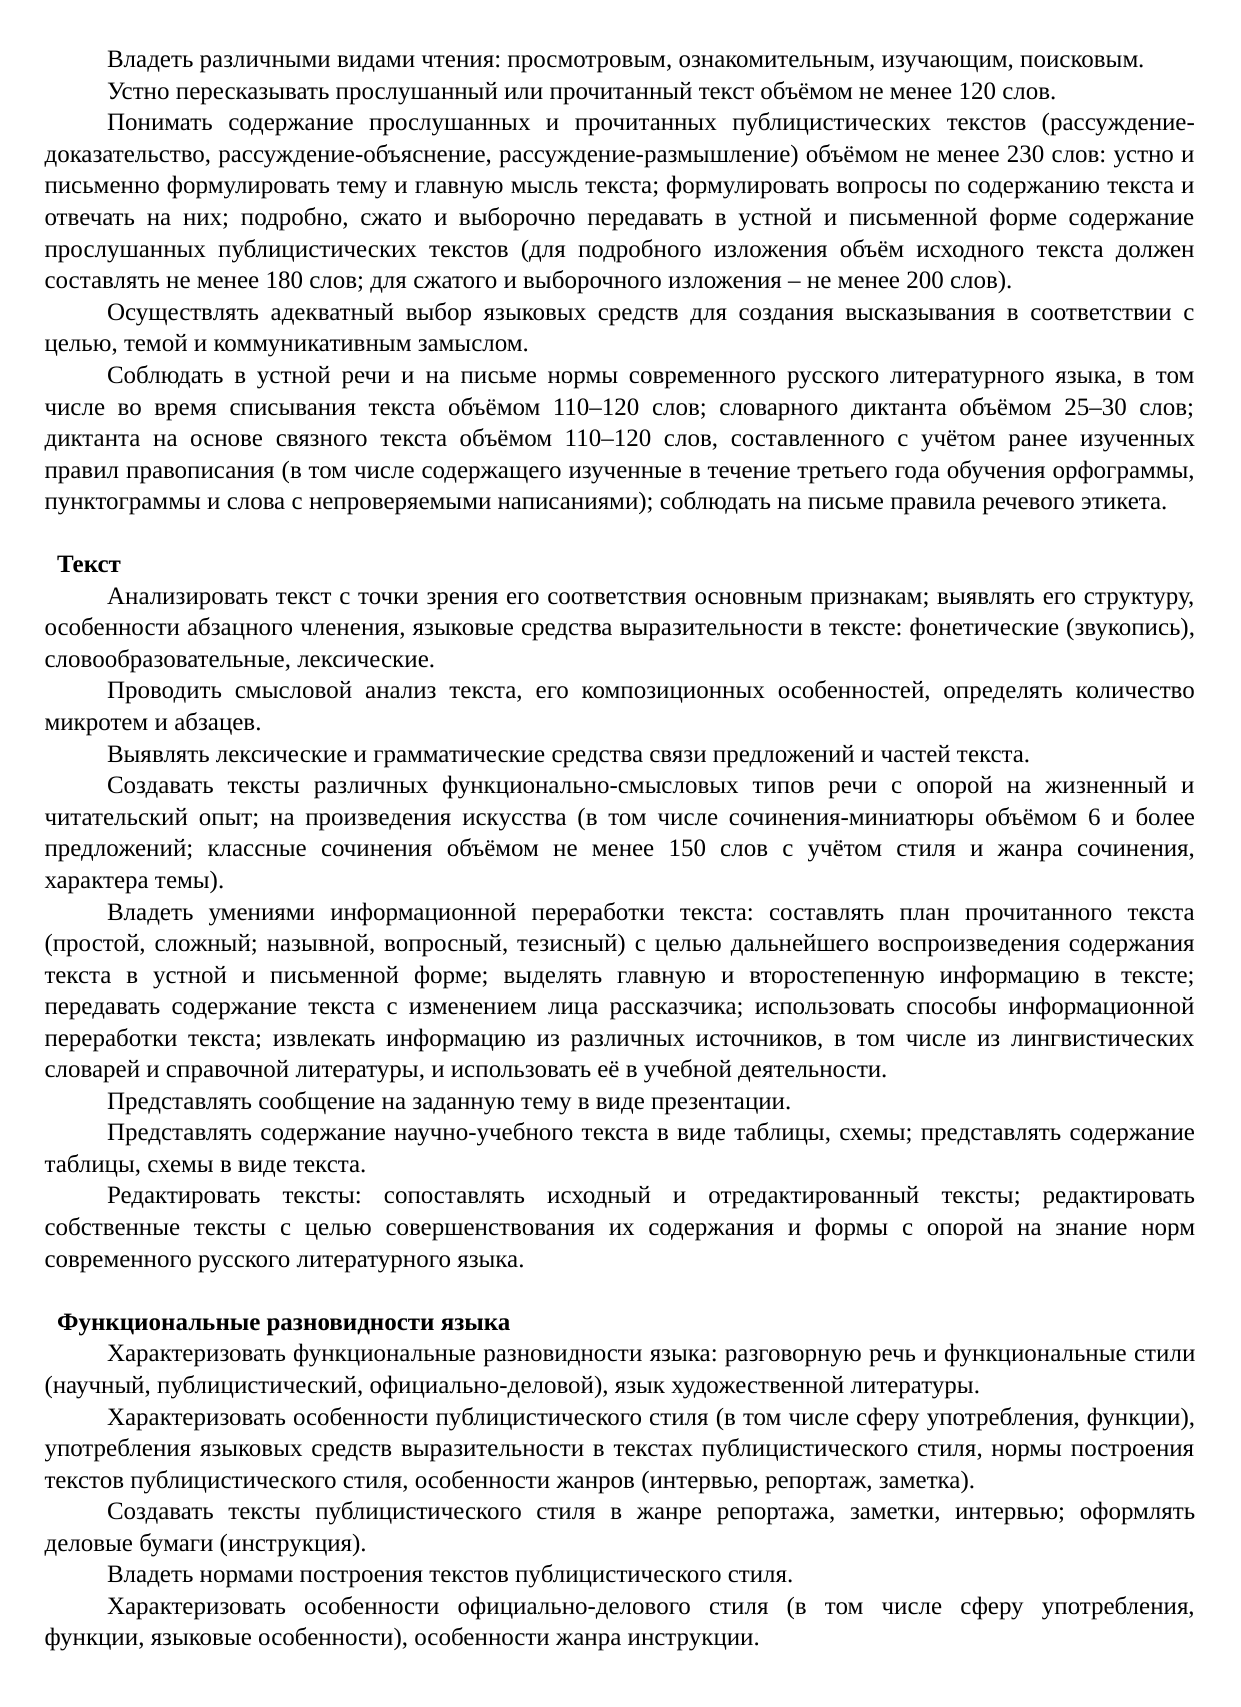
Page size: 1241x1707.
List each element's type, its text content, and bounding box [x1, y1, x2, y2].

text Осуществлять адекватный выбор языковых средств для создания высказывания в соответствии с целью, темой и коммуникативным замыслом. [44, 297, 1196, 357]
text Выявлять лексические и грамматические средства связи предложений и частей текста. [44, 739, 1196, 767]
text Владеть различными видами чтения: просмотровым, ознакомительным, изучающим, поисковым. [44, 44, 1196, 73]
text Соблюдать в устной речи и на письме нормы современного русского литературного языка, в том числе во время списывания текста объёмом 110–120 слов; словарного диктанта объёмом 25–30 слов; диктанта на основе связного текста объёмом 110–120 слов, составленного с учётом ранее изученных правил правописания (в том числе содержащего изученные в течение третьего года обучения орфограммы, пунктограммы и слова с непроверяемыми написаниями); соблюдать на письме правила речевого этикета. [44, 360, 1196, 515]
text Текст [57, 549, 1196, 578]
text Создавать тексты публицистического стиля в жанре репортажа, заметки, интервью; оформлять деловые бумаги (инструкция). [44, 1496, 1196, 1557]
text Характеризовать особенности публицистического стиля (в том числе сферу употребления, функции), употребления языковых средств выразительности в текстах публицистического стиля, нормы построения текстов публицистического стиля, особенности жанров (интервью, репортаж, заметка). [44, 1402, 1196, 1493]
text Характеризовать функциональные разновидности языка: разговорную речь и функциональные стили (научный, публицистический, официально-деловой), язык художественной литературы. [44, 1338, 1196, 1399]
text Представлять сообщение на заданную тему в виде презентации. [44, 1086, 1196, 1115]
text Проводить смысловой анализ текста, его композиционных особенностей, определять количество микротем и абзацев. [44, 676, 1196, 736]
text Характеризовать особенности официально-делового стиля (в том числе сферу употребления, функции, языковые особенности), особенности жанра инструкции. [44, 1591, 1196, 1651]
text Представлять содержание научно-учебного текста в виде таблицы, схемы; представлять содержание таблицы, схемы в виде текста. [44, 1117, 1196, 1178]
text Владеть умениями информационной переработки текста: составлять план прочитанного текста (простой, сложный; назывной, вопросный, тезисный) с целью дальнейшего воспроизведения содержания текста в устной и письменной форме; выделять главную и второстепенную информацию в тексте; передавать содержание текста с изменением лица рассказчика; использовать способы информационной переработки текста; извлекать информацию из различных источников, в том числе из лингвистических словарей и справочной литературы, и использовать её в учебной деятельности. [44, 897, 1196, 1083]
text Понимать содержание прослушанных и прочитанных публицистических текстов (рассуждение-доказательство, рассуждение-объяснение, рассуждение-размышление) объёмом не менее 230 слов: устно и письменно формулировать тему и главную мысль текста; формулировать вопросы по содержанию текста и отвечать на них; подробно, сжато и выборочно передавать в устной и письменной форме содержание прослушанных публицистических текстов (для подробного изложения объём исходного текста должен составлять не менее 180 слов; для сжатого и выборочного изложения – не менее 200 слов). [44, 107, 1196, 294]
text Анализировать текст с точки зрения его соответствия основным признакам; выявлять его структуру, особенности абзацного членения, языковые средства выразительности в тексте: фонетические (звукопись), словообразовательные, лексические. [44, 581, 1196, 673]
text Редактировать тексты: сопоставлять исходный и отредактированный тексты; редактировать собственные тексты с целью совершенствования их содержания и формы с опорой на знание норм современного русского литературного языка. [44, 1181, 1196, 1272]
text Функциональные разновидности языка [57, 1307, 1196, 1336]
text Устно пересказывать прослушанный или прочитанный текст объёмом не менее 120 слов. [44, 76, 1196, 105]
text Владеть нормами построения текстов публицистического стиля. [44, 1559, 1196, 1588]
text Создавать тексты различных функционально-смысловых типов речи с опорой на жизненный и читательский опыт; на произведения искусства (в том числе сочинения-миниатюры объёмом 6 и более предложений; классные сочинения объёмом не менее 150 слов с учётом стиля и жанра сочинения, характера темы). [44, 770, 1196, 894]
